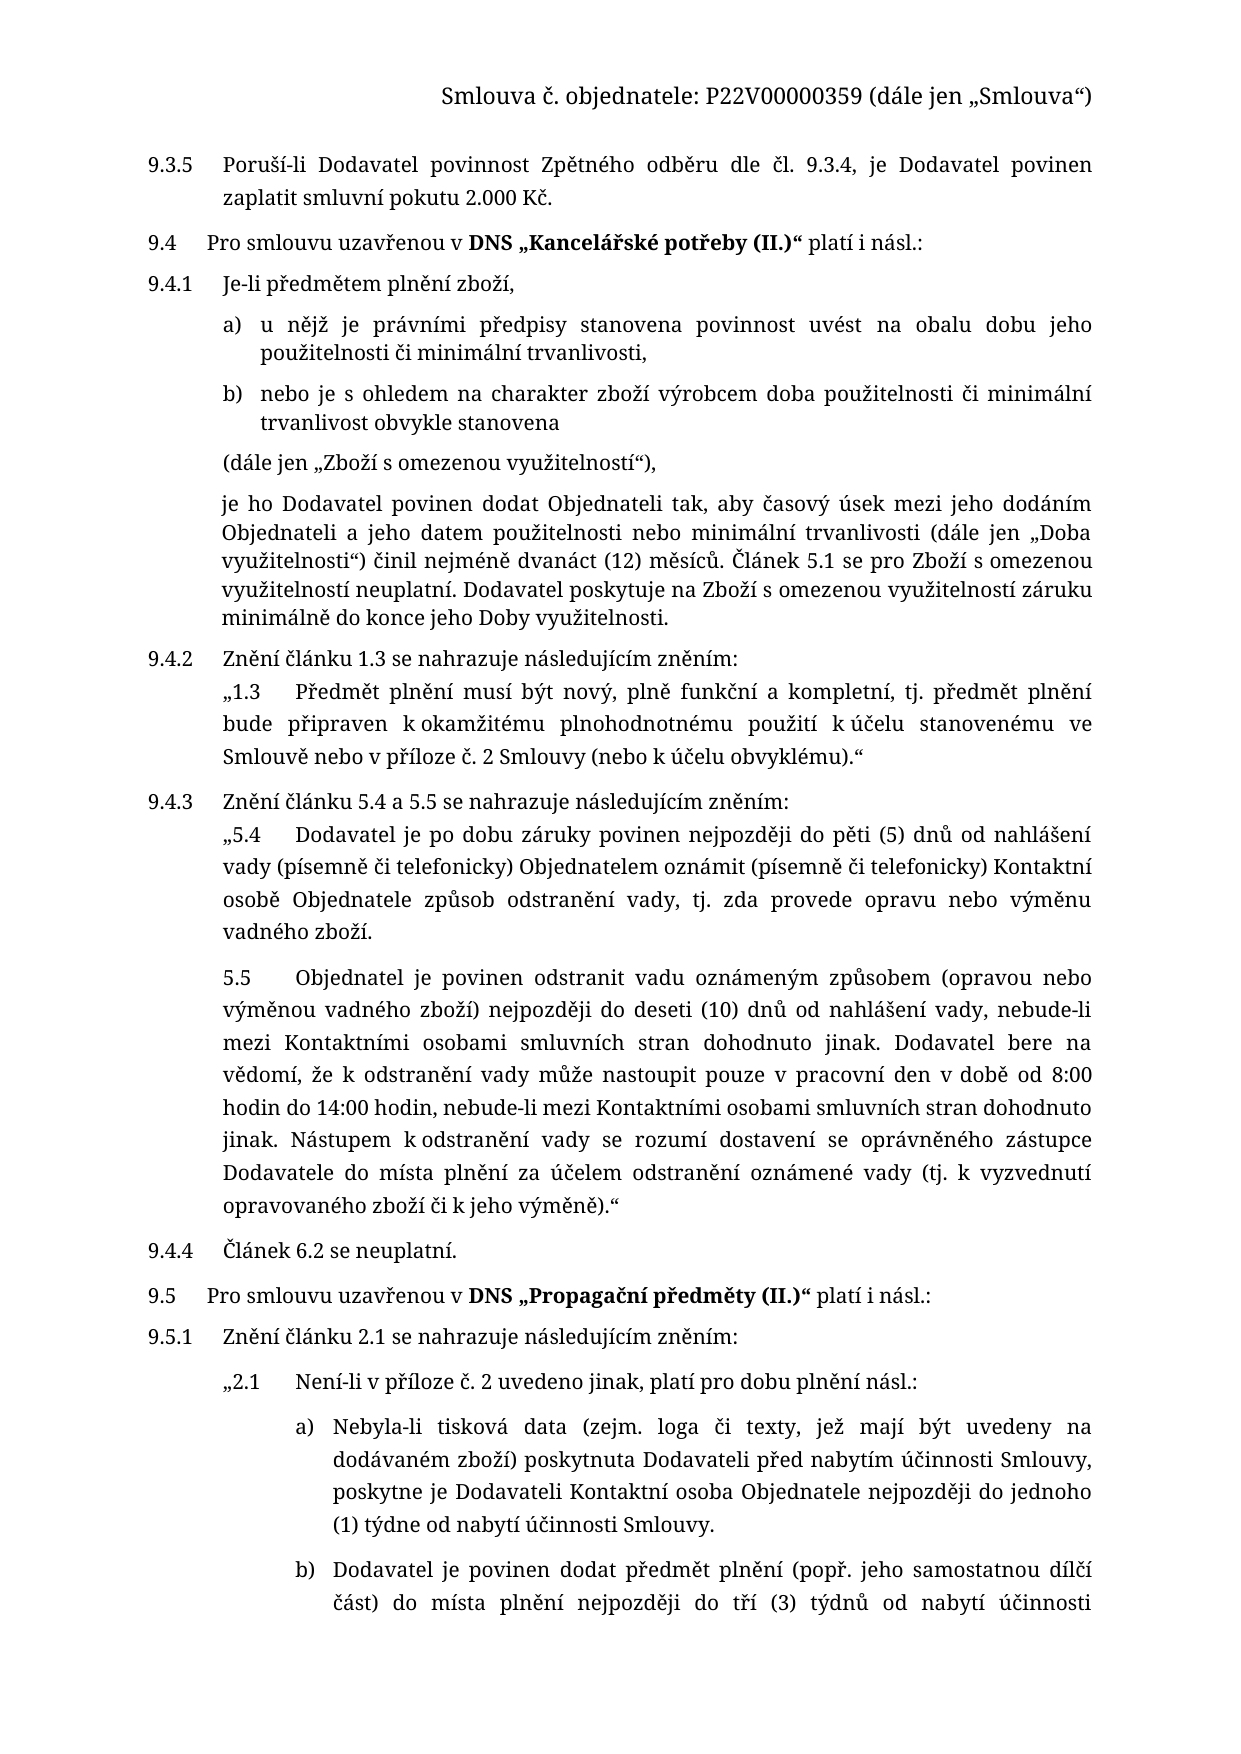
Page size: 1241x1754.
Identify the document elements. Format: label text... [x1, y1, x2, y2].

list 5.5 Objednatel je povinen odstranit vadu oznámeným způsobem (opravou nebo výměnou vadného zboží) nejpozději do deseti (10) dnů od nahlášení vady, nebude-li mezi Kontaktními osobami smluvních stran dohodnuto jinak. Dodavatel bere na vědomí, že k odstranění vady může nastoupit pouze v pracovní den v době od 8:00 hodin do 14:00 hodin, nebude-li mezi Kontaktními osobami smluvních stran dohodnuto jinak. Nástupem k odstranění vady se rozumí dostavení se oprávněného zástupce Dodavatele do místa plnění za účelem odstranění oznámené vady (tj. k vyzvednutí opravovaného zboží či k jeho výměně).“ [223, 963, 1093, 1219]
list Poruší-li Dodavatel povinnost Zpětného odběru dle čl. 9.3.4, je Dodavatel povinen zaplatit smluvní pokutu 2.000 Kč. [148, 150, 1093, 211]
list Článek 6.2 se neuplatní. [148, 1236, 1093, 1264]
list „5.4 Dodavatel je po dobu záruky povinen nejpozději do pěti (5) dnů od nahlášení vady (písemně či telefonicky) Objednatelem oznámit (písemně či telefonicky) Kontaktní osobě Objednatele způsob odstranění vady, tj. zda provede opravu nebo výměnu vadného zboží. [223, 820, 1093, 946]
text je ho Dodavatel povinen dodat Objednateli tak, aby časový úsek mezi jeho dodáním Objednateli a jeho datem použitelnosti nebo minimální trvanlivosti (dále jen „Doba využitelnosti“) činil nejméně dvanáct (12) měsíců. Článek 5.1 se pro Zboží s omezenou využitelností neuplatní. Dodavatel poskytuje na Zboží s omezenou využitelností záruku minimálně do konce jeho Doby využitelnosti. [221, 489, 1093, 632]
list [295, 1555, 1093, 1616]
list u nějž je právními předpisy stanovena povinnost uvést na obalu dobu jeho použitelnosti či minimální trvanlivosti, [223, 310, 1093, 367]
list nebo je s ohledem na charakter zboží výrobcem doba použitelnosti či minimální trvanlivost obvykle stanovena [223, 379, 1093, 436]
list Znění článku 5.4 a 5.5 se nahrazuje následujícím zněním: [148, 787, 1093, 816]
list „1.3 Předmět plnění musí být nový, plně funkční a kompletní, tj. předmět plnění bude připraven k okamžitému plnohodnotnému použití k účelu stanovenému ve Smlouvě nebo v příloze č. 2 Smlouvy (nebo k účelu obvyklému).“ [223, 677, 1093, 770]
list Nebyla-li tisková data (zejm. loga či texty, jež mají být uvedeny na dodávaném zboží) poskytnuta Dodavateli před nabytím účinnosti Smlouvy, poskytne je Dodavateli Kontaktní osoba Objednatele nejpozději do jednoho (1) týdne od nabytí účinnosti Smlouvy. [295, 1412, 1093, 1538]
list Pro smlouvu uzavřenou v DNS „Kancelářské potřeby (II.)“ platí i násl.: [148, 228, 1093, 256]
list „2.1 Není-li v příloze č. 2 uvedeno jinak, platí pro dobu plnění násl.: [223, 1367, 1093, 1396]
text (dále jen „Zboží s omezenou využitelností“), [223, 448, 1093, 477]
list Je-li předmětem plnění zboží, [148, 269, 1093, 297]
list Pro smlouvu uzavřenou v DNS „Propagační předměty (II.)“ platí i násl.: [148, 1281, 1093, 1309]
list Znění článku 1.3 se nahrazuje následujícím zněním: [148, 644, 1093, 673]
list Znění článku 2.1 se nahrazuje následujícím zněním: [148, 1322, 1093, 1350]
